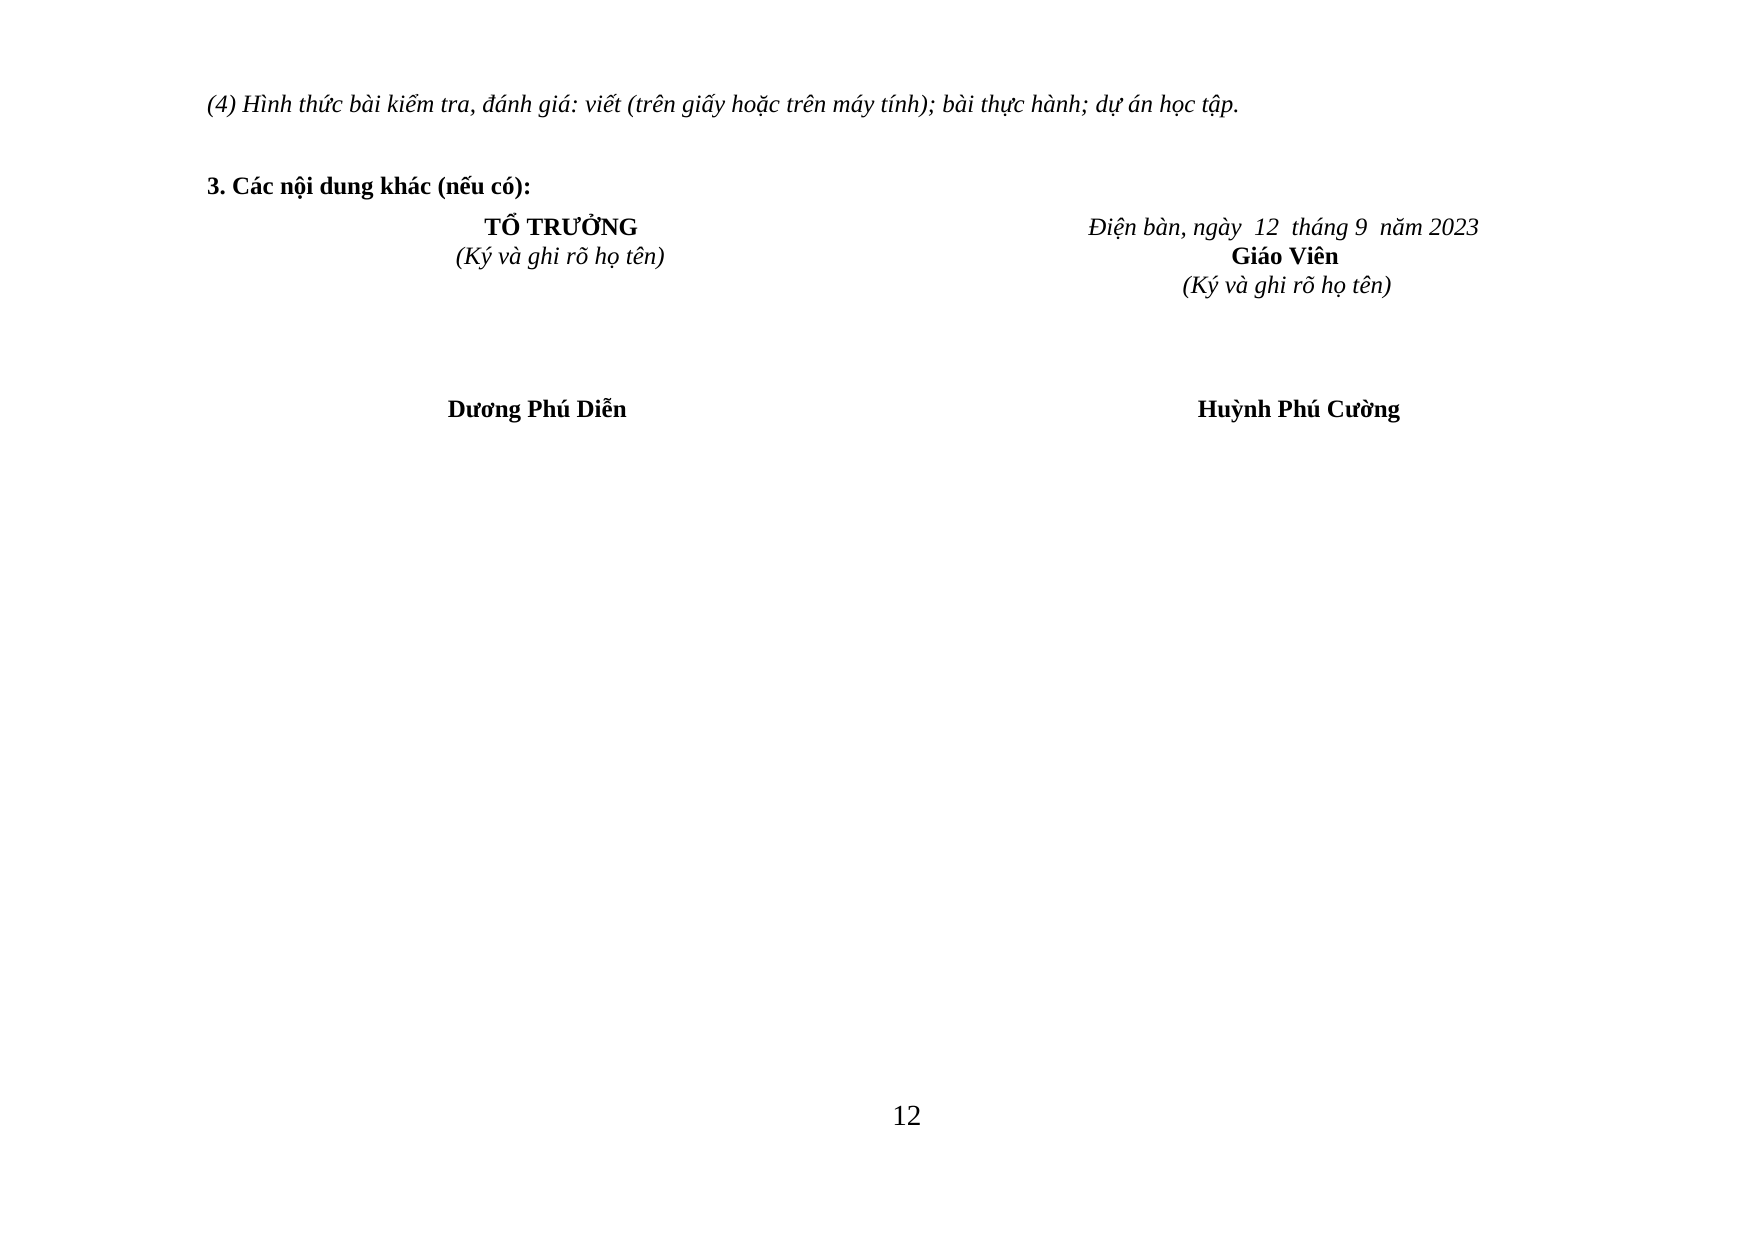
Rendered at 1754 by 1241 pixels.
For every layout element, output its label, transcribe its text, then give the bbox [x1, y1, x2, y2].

table_header Điện bàn, ngày 12 tháng 9 năm 2023 Giáo Viên (Ký và ghi rõ họ tên) [916, 213, 1654, 299]
text 3. Các nội dung khác (nếu có): [207, 171, 1665, 200]
table_header TỔ TRƯỞNG (Ký và ghi rõ họ tên) [207, 213, 916, 299]
text (4) Hình thức bài kiểm tra, đánh giá: viết (trên giấy hoặc trên máy tính); bài thực hành; dự án học tập. [207, 89, 1665, 117]
text Dương Phú Diễn Huỳnh Phú Cường [207, 394, 1665, 422]
